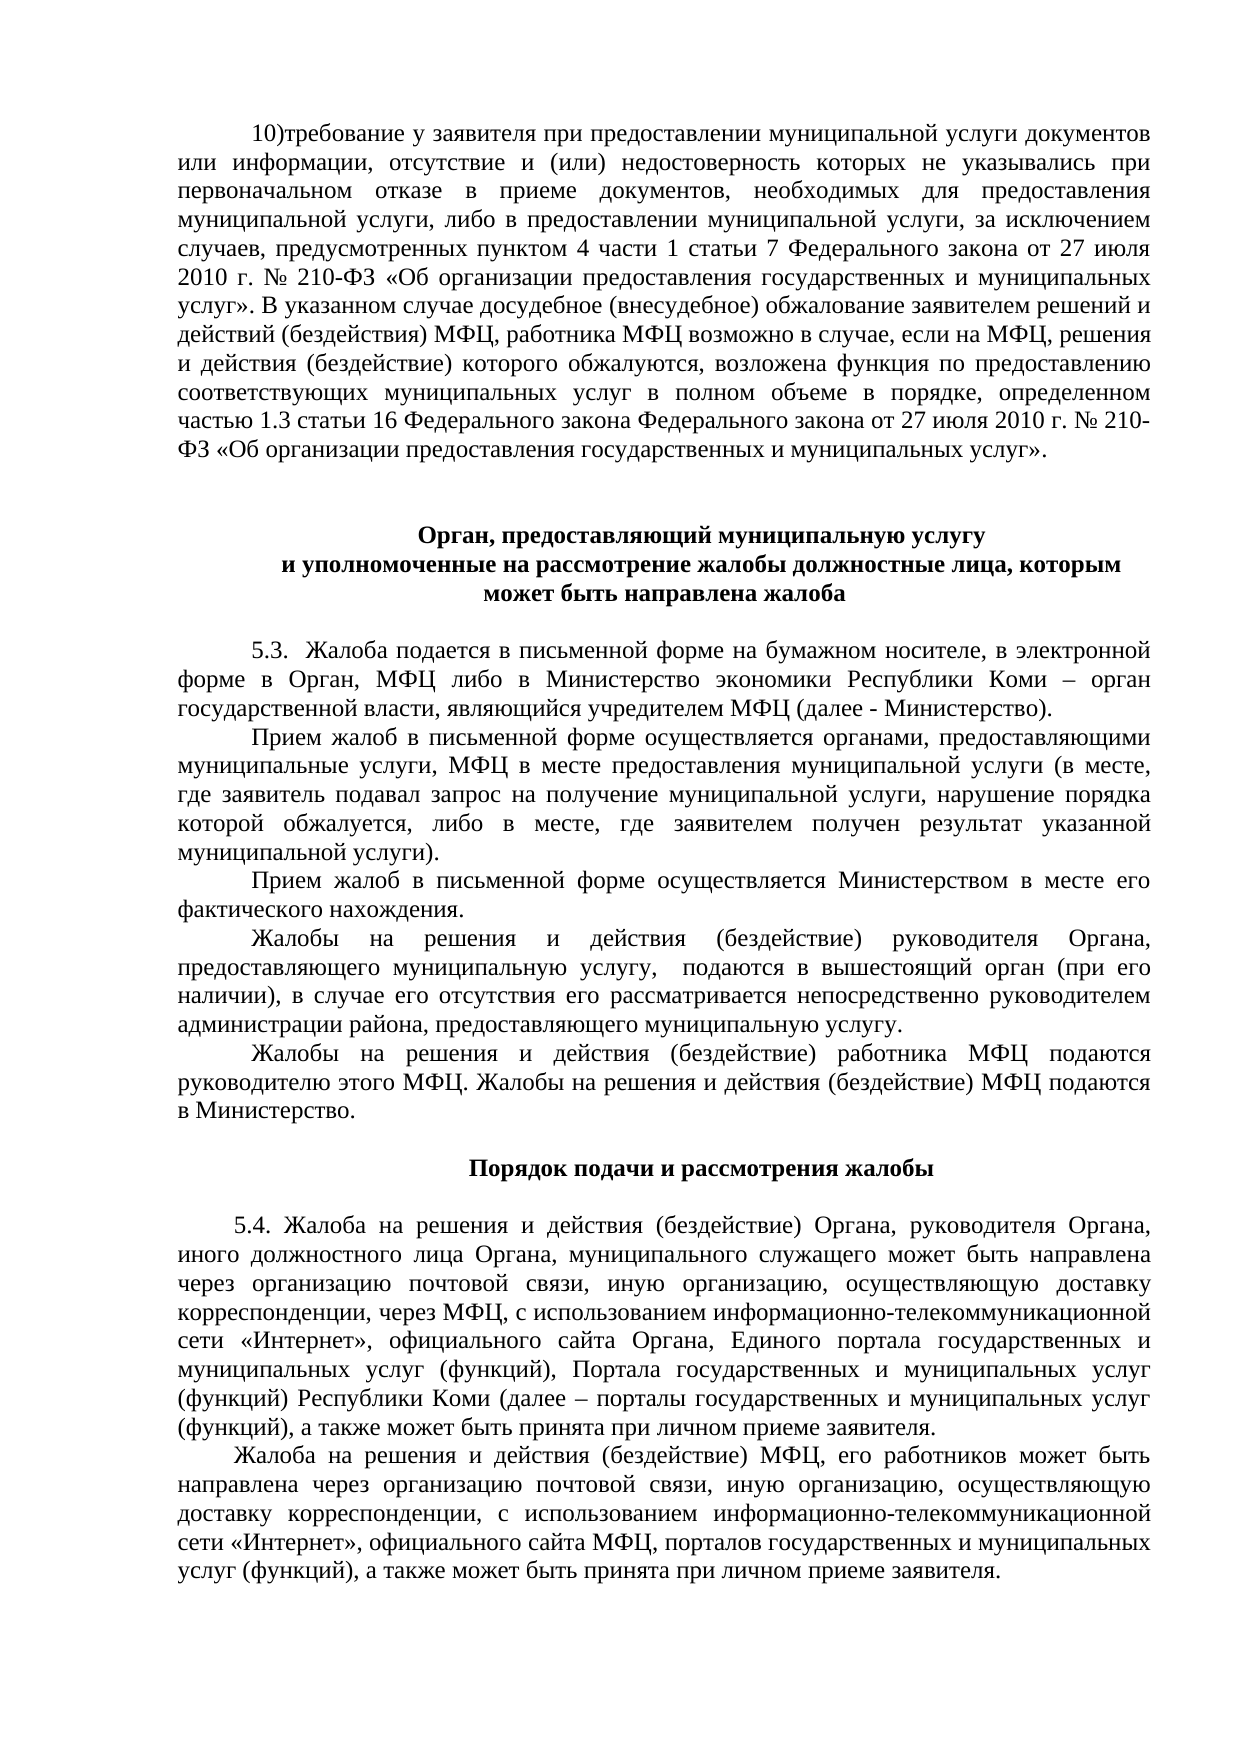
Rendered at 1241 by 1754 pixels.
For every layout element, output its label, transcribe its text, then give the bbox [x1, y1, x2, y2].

text и уполномоченные на рассмотрение жалобы должностные лица, которым может быть направлена жалоба [177, 549, 1152, 607]
text Прием жалоб в письменной форме осуществляется органами, предоставляющими муниципальные услуги, МФЦ в месте предоставления муниципальной услуги (в месте, где заявитель подавал запрос на получение муниципальной услуги, нарушение порядка которой обжалуется, либо в месте, где заявителем получен результат указанной муниципальной услуги). [177, 722, 1152, 866]
text Прием жалоб в письменной форме осуществляется Министерством в месте его фактического нахождения. [177, 866, 1152, 923]
text 5.4. Жалоба на решения и действия (бездействие) Органа, руководителя Органа, иного должностного лица Органа, муниципального служащего может быть направлена через организацию почтовой связи, иную организацию, осуществляющую доставку корреспонденции, через МФЦ, с использованием информационно-телекоммуникационной сети «Интернет», официального сайта Органа, Единого портала государственных и муниципальных услуг (функций), Портала государственных и муниципальных услуг (функций) Республики Коми (далее – порталы государственных и муниципальных услуг (функций), а также может быть принята при личном приеме заявителя. [177, 1211, 1152, 1441]
text Жалобы на решения и действия (бездействие) работника МФЦ подаются руководителю этого МФЦ. Жалобы на решения и действия (бездействие) МФЦ подаются в Министерство. [177, 1038, 1152, 1124]
text Жалобы на решения и действия (бездействие) руководителя Органа, предоставляющего муниципальную услугу, подаются в вышестоящий орган (при его наличии), в случае его отсутствия его рассматривается непосредственно руководителем администрации района, предоставляющего муниципальную услугу. [177, 923, 1152, 1038]
text Жалоба на решения и действия (бездействие) МФЦ, его работников может быть направлена через организацию почтовой связи, иную организацию, осуществляющую доставку корреспонденции, с использованием информационно-телекоммуникационной сети «Интернет», официального сайта МФЦ, порталов государственных и муниципальных услуг (функций), а также может быть принята при личном приеме заявителя. [177, 1441, 1152, 1584]
text Порядок подачи и рассмотрения жалобы [177, 1153, 1152, 1182]
text Орган, предоставляющий муниципальную услугу [177, 521, 1152, 549]
text 10)требование у заявителя при предоставлении муниципальной услуги документов или информации, отсутствие и (или) недостоверность которых не указывались при первоначальном отказе в приеме документов, необходимых для предоставления муниципальной услуги, либо в предоставлении муниципальной услуги, за исключением случаев, предусмотренных пунктом 4 части 1 статьи 7 Федерального закона от 27 июля 2010 г. № 210-ФЗ «Об организации предоставления государственных и муниципальных услуг». В указанном случае досудебное (внесудебное) обжалование заявителем решений и действий (бездействия) МФЦ, работника МФЦ возможно в случае, если на МФЦ, решения и действия (бездействие) которого обжалуются, возложена функция по предоставлению соответствующих муниципальных услуг в полном объеме в порядке, определенном частью 1.3 статьи 16 Федерального закона Федерального закона от 27 июля 2010 г. № 210-ФЗ «Об организации предоставления государственных и муниципальных услуг». [177, 118, 1152, 463]
text 5.3. Жалоба подается в письменной форме на бумажном носителе, в электронной форме в Орган, МФЦ либо в Министерство экономики Республики Коми – орган государственной власти, являющийся учредителем МФЦ (далее - Министерство). [177, 636, 1152, 722]
